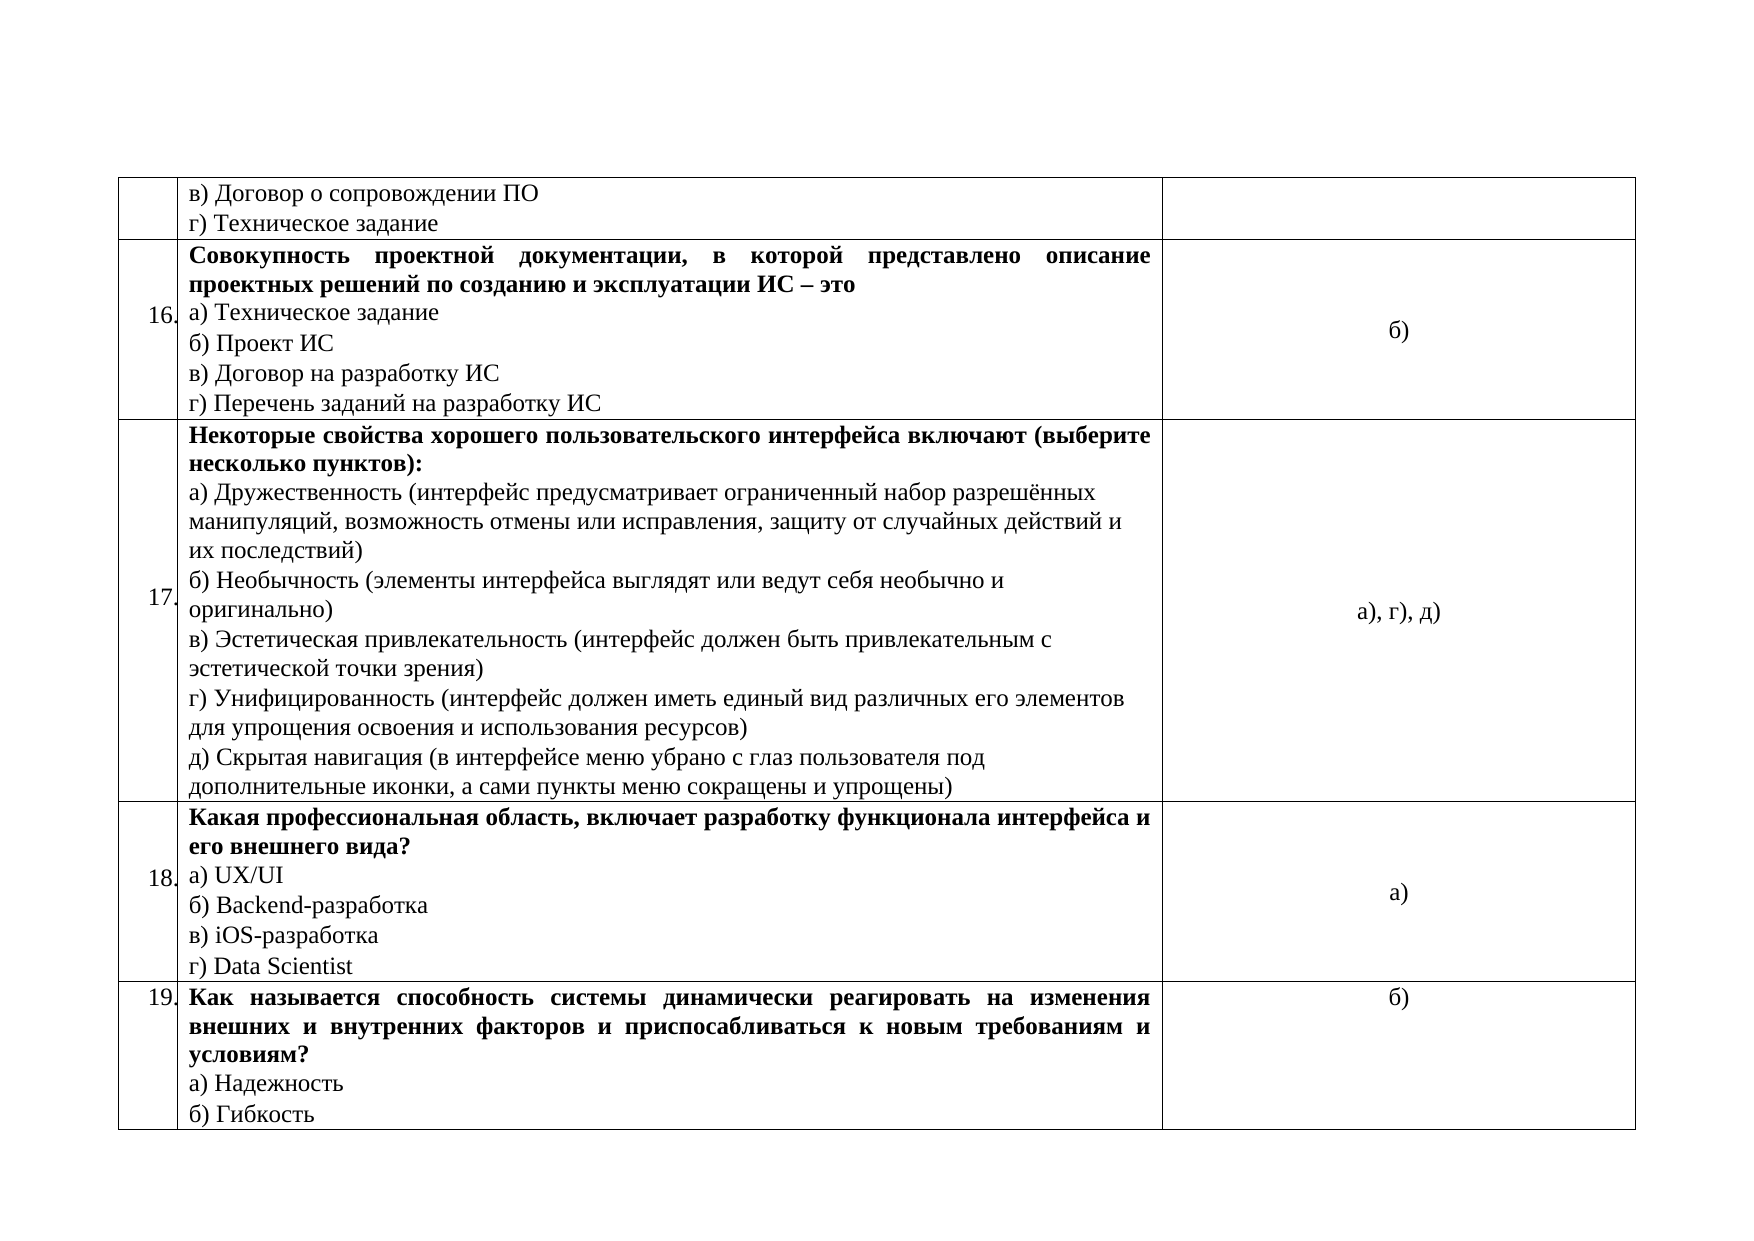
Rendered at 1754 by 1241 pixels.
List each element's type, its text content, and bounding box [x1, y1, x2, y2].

table_cell [119, 982, 177, 1129]
table_cell г) [1163, 178, 1635, 239]
table_cell [119, 178, 177, 239]
table_cell б) [1163, 240, 1635, 419]
table_cell Какая профессиональная область, включает разработку функционала интерфейса и его внешнего вида? а) UX/UI б) Backend-разработка в) iOS-разработка г) Data Scientist [178, 802, 1162, 981]
table_cell [119, 420, 177, 801]
table_cell [119, 240, 177, 419]
table_cell а) [1163, 802, 1635, 981]
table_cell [178, 178, 1162, 239]
table_cell [119, 802, 177, 981]
table_cell б) [1163, 982, 1635, 1129]
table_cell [178, 982, 1162, 1129]
table_cell Совокупность проектной документации, в которой представлено описание проектных решений по созданию и эксплуатации ИС – это а) Техническое задание б) Проект ИС в) Договор на разработку ИС г) Перечень заданий на разработку ИС [178, 240, 1162, 419]
table_cell Некоторые свойства хорошего пользовательского интерфейса включают (выберите несколько пунктов): а) Дружественность (интерфейс предусматривает ограниченный набор разрешённых манипуляций, возможность отмены или исправления, защиту от случайных действий и их последствий) б) Необычность (элементы интерфейса выглядят или ведут себя необычно и оригинально) в) Эстетическая привлекательность (интерфейс должен быть привлекательным с эстетической точки зрения) г) Унифицированность (интерфейс должен иметь единый вид различных его элементов для упрощения освоения и использования ресурсов) д) Скрытая навигация (в интерфейсе меню убрано с глаз пользователя под дополнительные иконки, а сами пункты меню сокращены и упрощены) [178, 420, 1162, 801]
table_cell а), г), д) [1163, 420, 1635, 801]
